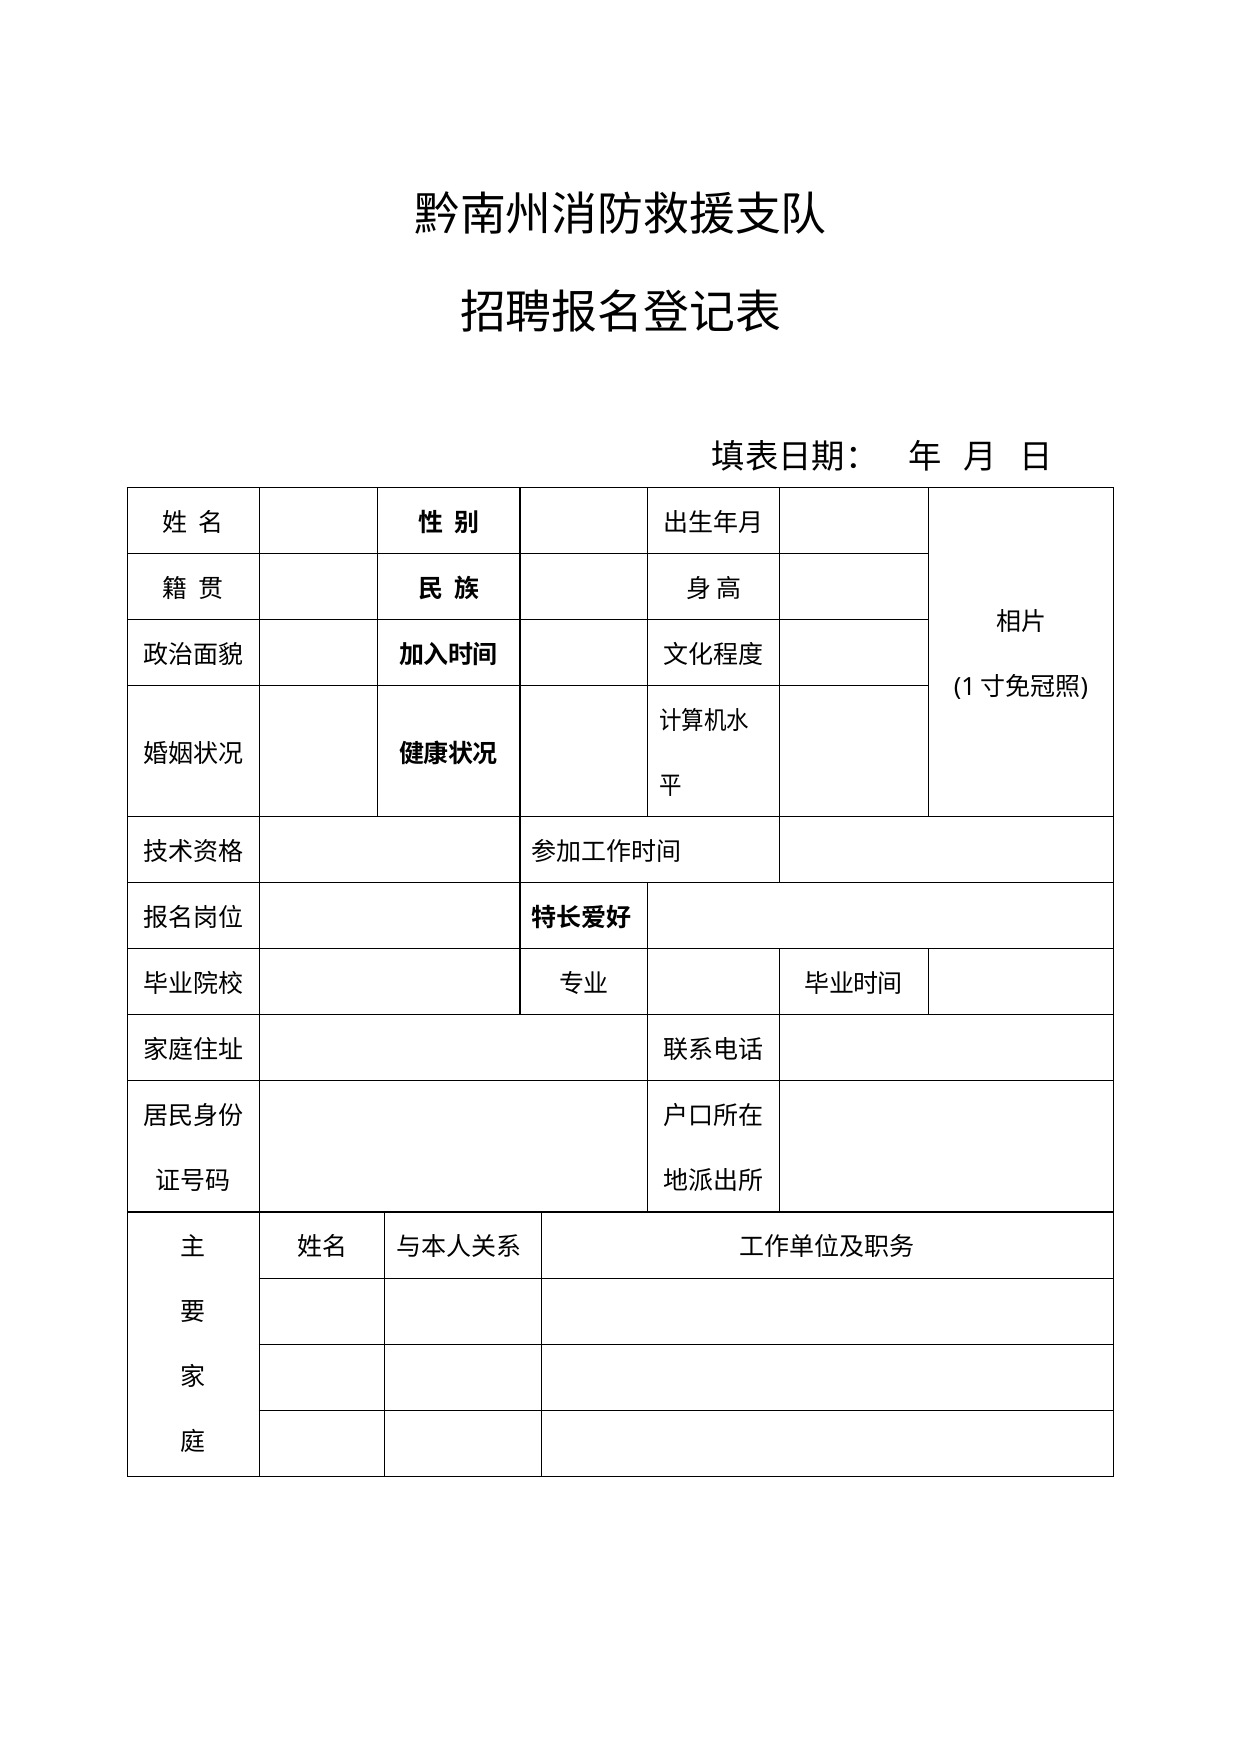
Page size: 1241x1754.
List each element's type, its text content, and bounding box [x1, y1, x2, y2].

table_cell [260, 817, 519, 882]
table_cell [542, 1279, 1113, 1343]
table_cell [780, 817, 1113, 882]
table_cell 姓名 [260, 1213, 384, 1277]
table_cell [260, 1015, 647, 1080]
table_cell [648, 949, 779, 1014]
table_cell [260, 1279, 384, 1343]
table_cell [385, 1279, 541, 1343]
table_cell [542, 1411, 1113, 1476]
table_cell 户口所在地派出所 [648, 1081, 779, 1211]
table_cell 计算机水平 [648, 686, 779, 816]
table_cell 联系电话 [648, 1015, 779, 1080]
text 黔南州消防救援支队 [187, 162, 1053, 259]
table_header [260, 488, 377, 553]
table_cell [780, 554, 928, 619]
table_cell 特长爱好 [521, 883, 647, 948]
table_cell [260, 554, 377, 619]
table_cell [780, 686, 928, 816]
table_cell [260, 949, 519, 1014]
table_header 出生年月 [648, 488, 779, 553]
table_cell [521, 686, 647, 816]
table_cell 民 族 [378, 554, 519, 619]
table_cell 主 要 家 庭 成 员 [128, 1213, 259, 1476]
table_cell [780, 1081, 1113, 1211]
table_cell 政治面貌 [128, 620, 259, 685]
table_cell [260, 1411, 384, 1476]
table_cell [929, 949, 1113, 1014]
text 招聘报名登记表 [187, 259, 1053, 357]
table_cell 居民身份证号码 [128, 1081, 259, 1211]
table_cell 专业 [521, 949, 647, 1014]
table_cell [385, 1345, 541, 1409]
table_cell 毕业院校 [128, 949, 259, 1014]
table_cell 毕业时间 [780, 949, 928, 1014]
table_cell [260, 883, 519, 948]
table_cell 技术资格 [128, 817, 259, 882]
table_cell [260, 686, 377, 816]
table_cell [648, 883, 1113, 948]
table_cell 工作单位及职务 [542, 1213, 1113, 1277]
table_cell 婚姻状况 [128, 686, 259, 816]
table_cell 健康状况 [378, 686, 519, 816]
table_cell 参加工作时间 [521, 817, 779, 882]
table_cell [780, 1015, 1113, 1080]
table_header [780, 488, 928, 553]
table_cell [260, 1081, 647, 1211]
table_header 姓 名 [128, 488, 259, 553]
table_cell [542, 1345, 1113, 1409]
table_cell [260, 1345, 384, 1409]
table_cell 文化程度 [648, 620, 779, 685]
table_cell 身 高 [648, 554, 779, 619]
table_header 性 别 [378, 488, 519, 553]
table_header 相片 (1寸免冠照) [929, 488, 1113, 816]
table_cell 家庭住址 [128, 1015, 259, 1080]
text 填表日期： 年 月 日 [187, 422, 1053, 487]
table_cell 与本人关系 [385, 1213, 541, 1277]
table_cell 报名岗位 [128, 883, 259, 948]
table_cell [521, 554, 647, 619]
table_cell 加入时间 [378, 620, 519, 685]
table_header [521, 488, 647, 553]
table_cell 籍 贯 [128, 554, 259, 619]
table_cell [521, 620, 647, 685]
table_cell [385, 1411, 541, 1476]
table_cell [260, 620, 377, 685]
table_cell [780, 620, 928, 685]
